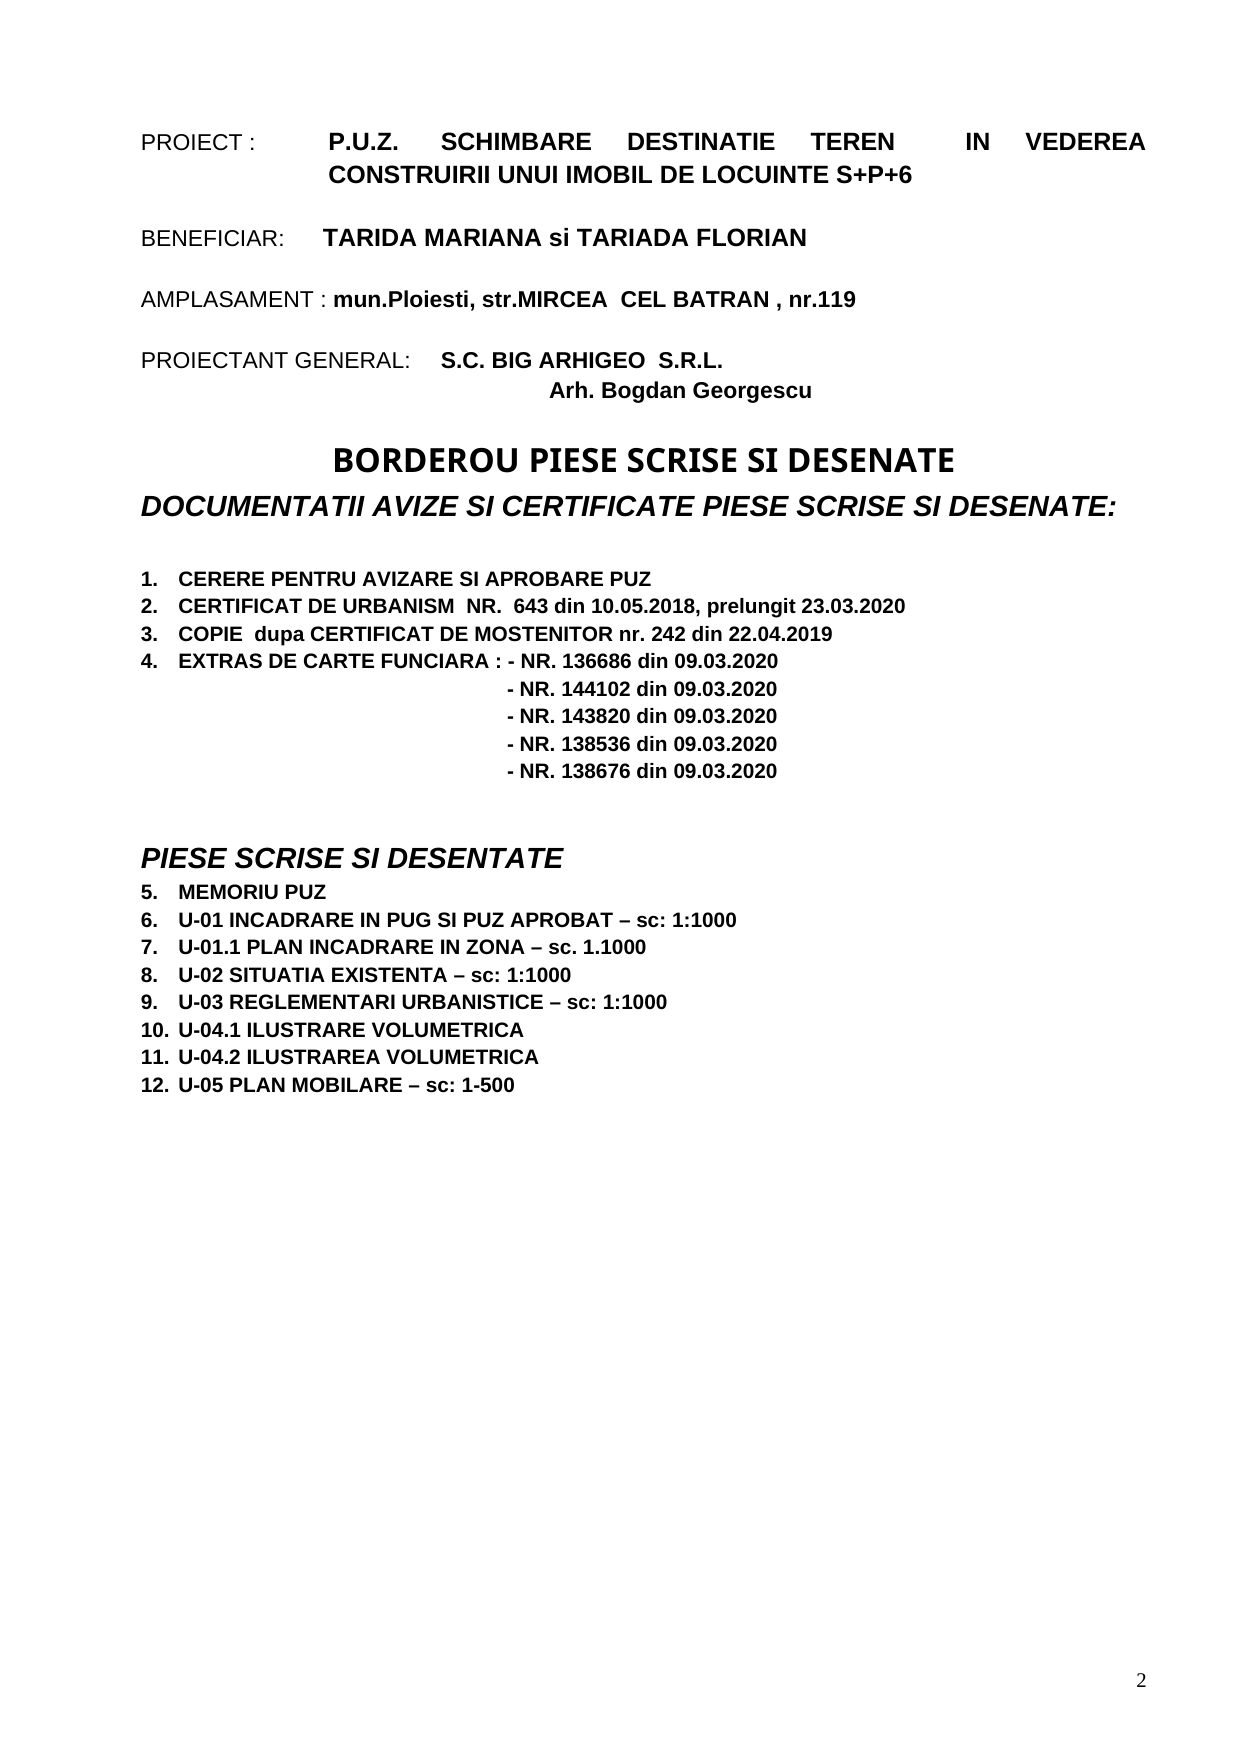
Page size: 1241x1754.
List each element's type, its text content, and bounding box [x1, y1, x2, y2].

list CERERE PENTRU AVIZARE SI APROBARE PUZ [141, 566, 1146, 590]
text PIESE SCRISE SI DESENTATE [141, 841, 1146, 875]
list EXTRAS DE CARTE FUNCIARA : - NR. 136686 din 09.03.2020 [141, 649, 1146, 673]
list U-01 INCADRARE IN PUG SI PUZ APROBAT – sc: 1:1000 [141, 907, 1146, 931]
list U-01.1 PLAN INCADRARE IN ZONA – sc. 1.1000 [141, 935, 1146, 959]
list MEMORIU PUZ [141, 880, 1146, 904]
text - NR. 138536 din 09.03.2020 [178, 731, 1146, 755]
text BENEFICIAR: TARIDA MARIANA si TARIADA FLORIAN [141, 223, 1146, 252]
text - NR. 143820 din 09.03.2020 [178, 704, 1146, 728]
text PROIECT : P.U.Z. SCHIMBARE DESTINATIE TEREN IN VEDEREA CONSTRUIRII UNUI IMOBIL DE LOCUINTE S+P+6 [141, 127, 1146, 188]
list U-02 SITUATIA EXISTENTA – sc: 1:1000 [141, 962, 1146, 986]
text - NR. 144102 din 09.03.2020 [178, 676, 1146, 700]
text BORDEROU PIESE SCRISE SI DESENATE [141, 437, 1146, 483]
list COPIE dupa CERTIFICAT DE MOSTENITOR nr. 242 din 22.04.2019 [141, 621, 1146, 645]
list CERTIFICAT DE URBANISM NR. 643 din 10.05.2018, prelungit 23.03.2020 [141, 594, 1146, 618]
text Arh. Bogdan Georgescu [175, 377, 1146, 403]
list U-04.2 ILUSTRAREA VOLUMETRICA [141, 1045, 1146, 1069]
text PROIECTANT GENERAL: S.C. BIG ARHIGEO S.R.L. [141, 347, 1146, 373]
list U-04.1 ILUSTRARE VOLUMETRICA [141, 1017, 1146, 1041]
text - NR. 138676 din 09.03.2020 [178, 759, 1146, 783]
list U-05 PLAN MOBILARE – sc: 1-500 [141, 1072, 1146, 1096]
list U-03 REGLEMENTARI URBANISTICE – sc: 1:1000 [141, 990, 1146, 1014]
text AMPLASAMENT : mun.Ploiesti, str.MIRCEA CEL BATRAN , nr.119 [141, 286, 1146, 312]
text DOCUMENTATII AVIZE SI CERTIFICATE PIESE SCRISE SI DESENATE: [141, 489, 1146, 523]
